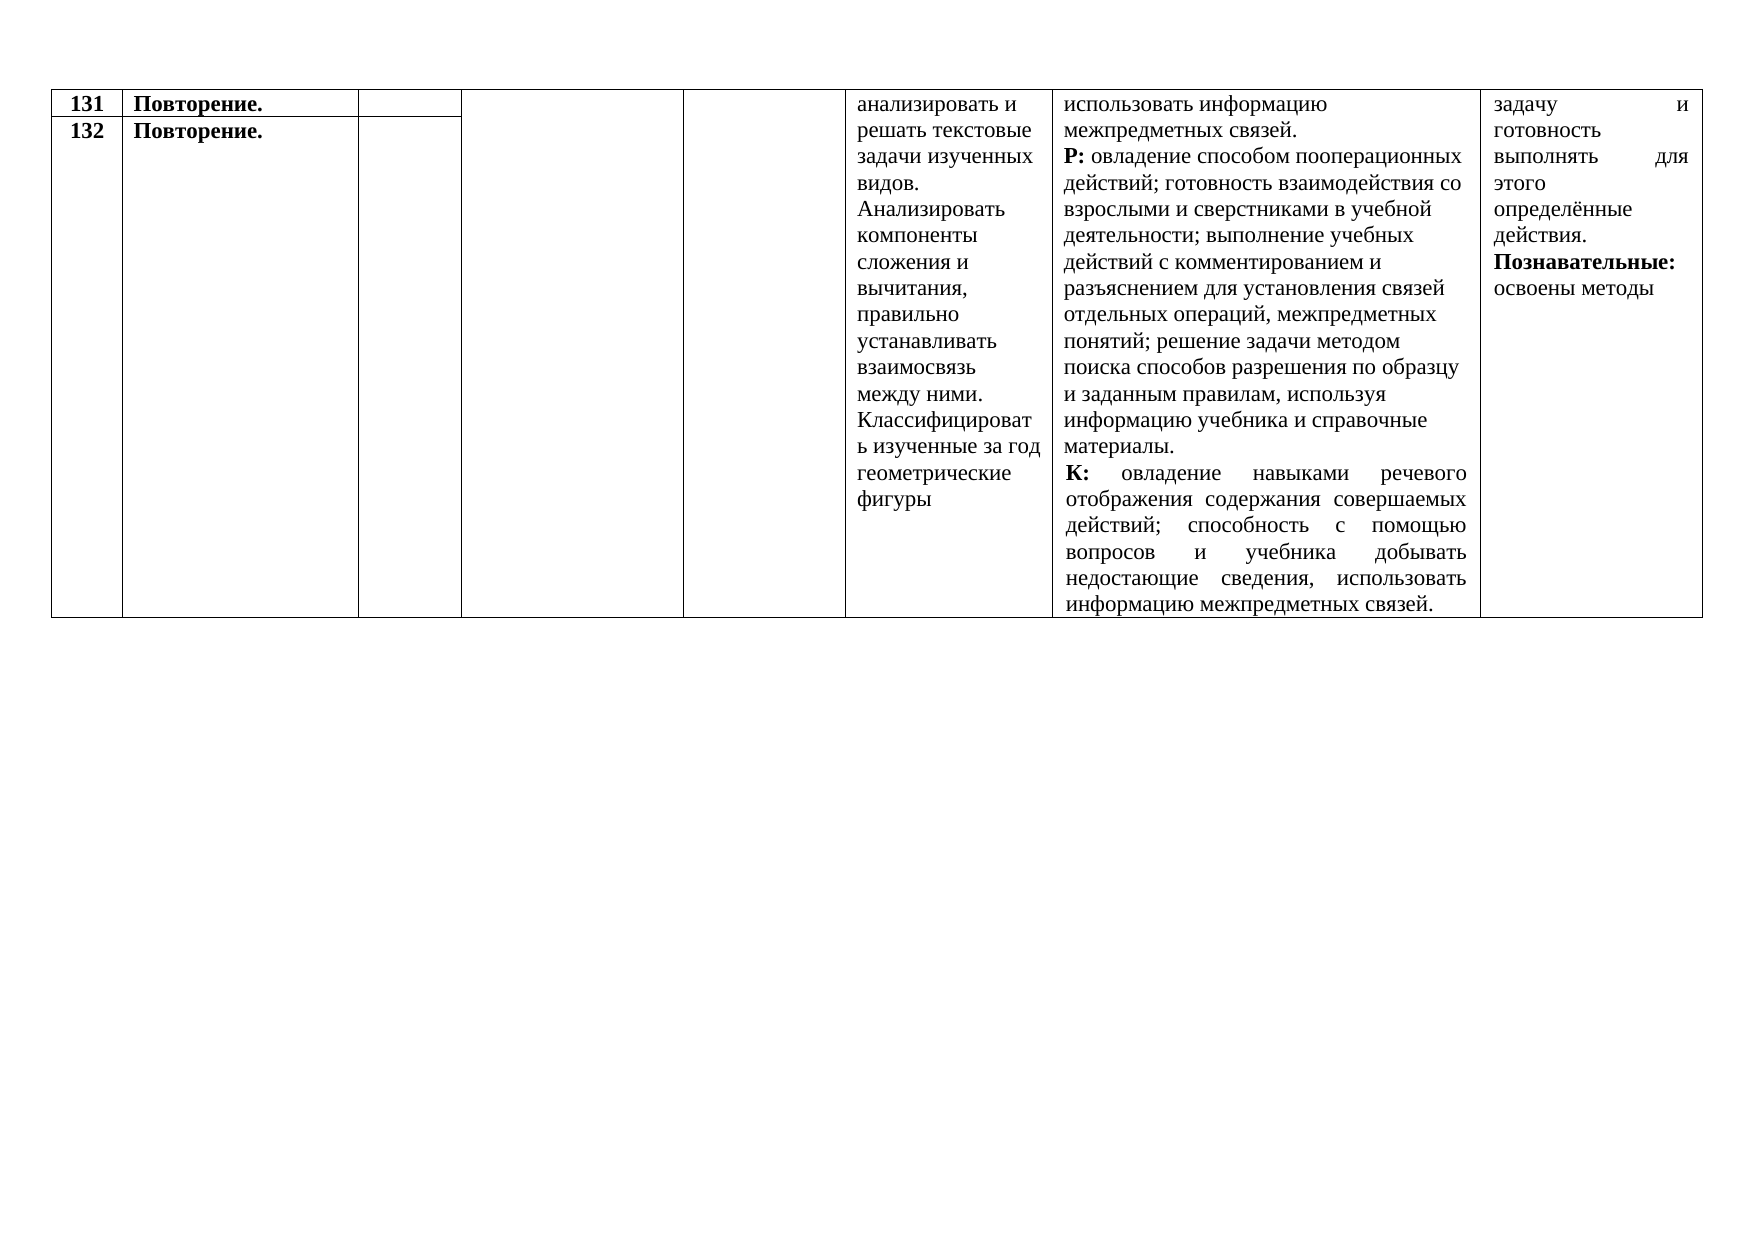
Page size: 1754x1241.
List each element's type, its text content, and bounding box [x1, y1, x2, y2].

table_cell 132 [52, 117, 122, 617]
table_cell [359, 90, 461, 116]
table_cell [359, 117, 461, 617]
table_cell Повторение. [123, 90, 358, 116]
table_cell 131 [52, 90, 122, 116]
table_cell Повторение. [123, 117, 358, 617]
